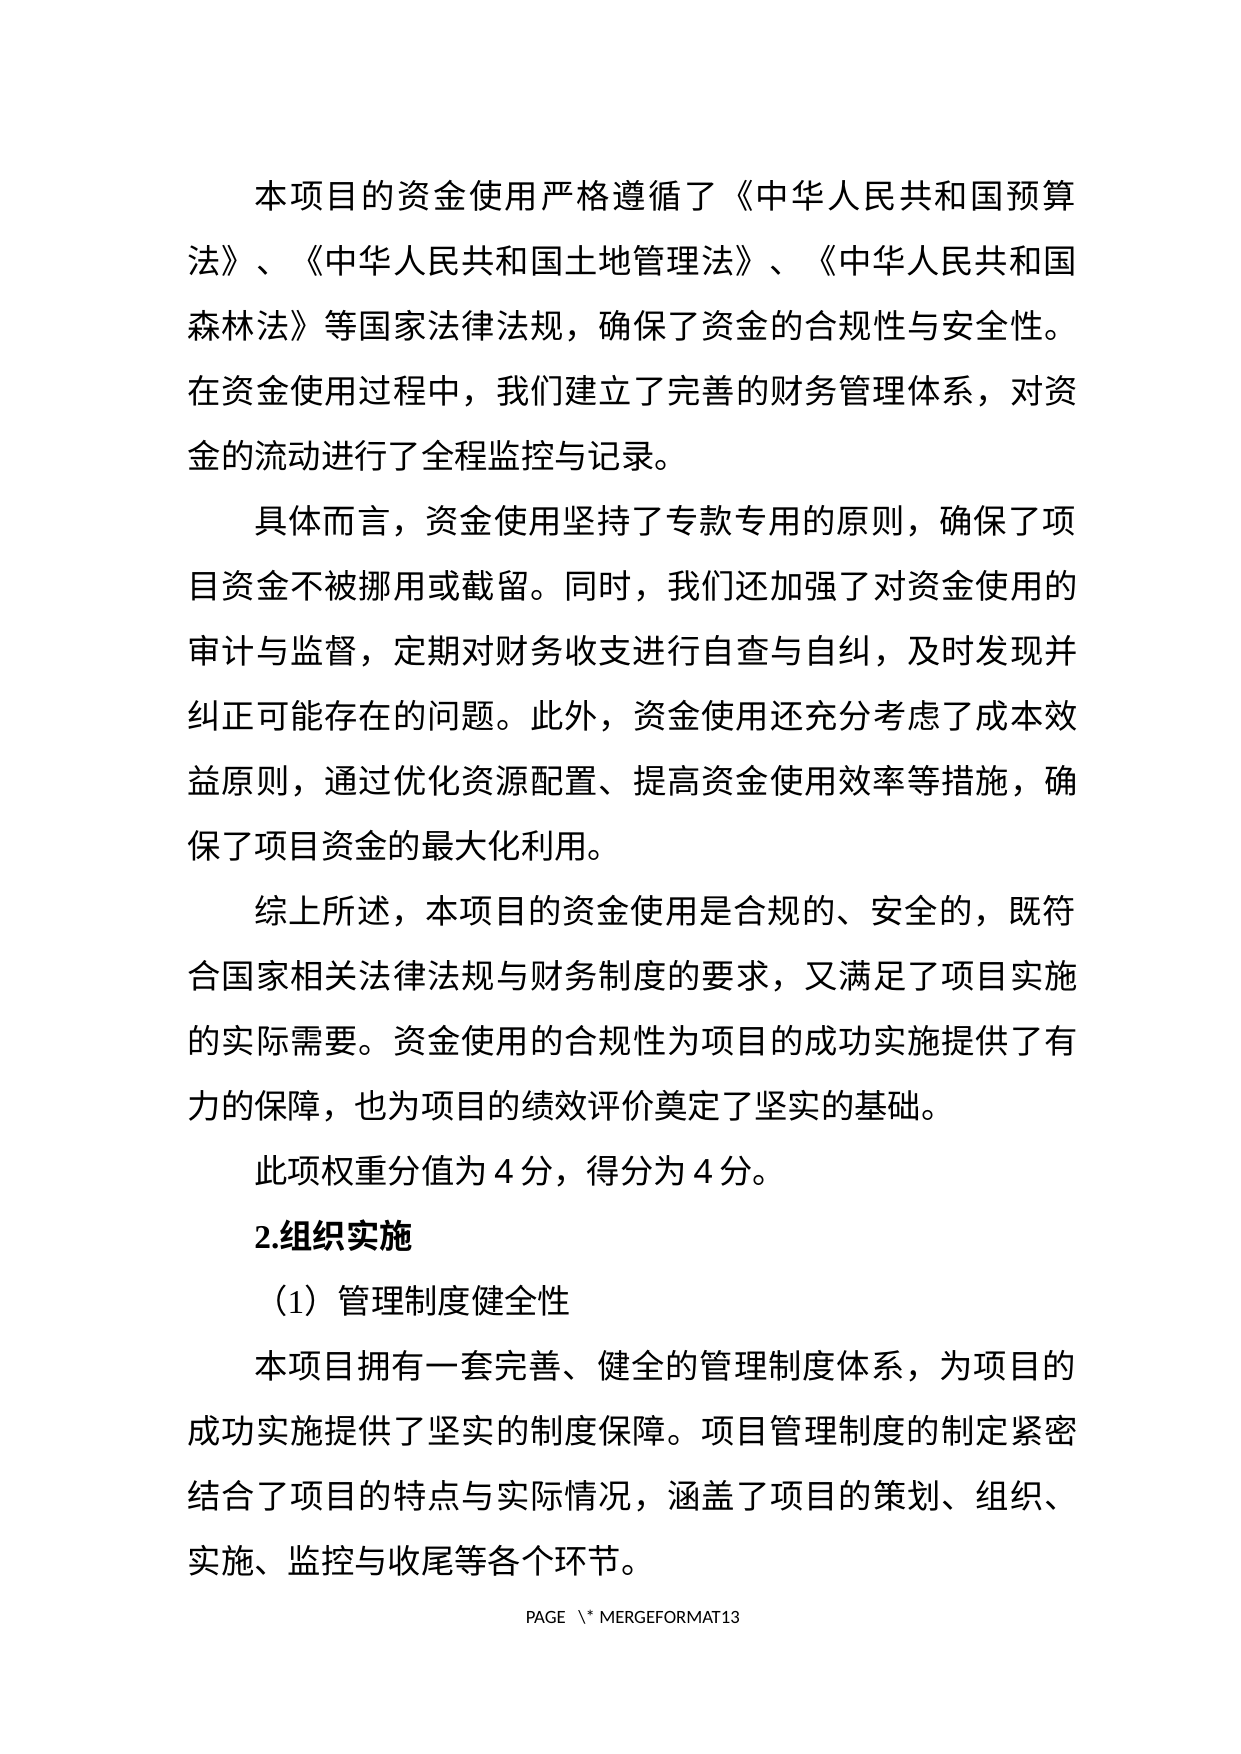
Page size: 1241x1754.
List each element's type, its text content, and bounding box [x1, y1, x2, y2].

text 2.组织实施 [187, 1202, 1078, 1267]
title 本项目拥有一套完善、健全的管理制度体系，为项目的成功实施提供了坚实的制度保障。项目管理制度的制定紧密结合了项目的特点与实际情况，涵盖了项目的策划、组织、实施、监控与收尾等各个环节。 [187, 1332, 1078, 1592]
title 具体而言，资金使用坚持了专款专用的原则，确保了项目资金不被挪用或截留。同时，我们还加强了对资金使用的审计与监督，定期对财务收支进行自查与自纠，及时发现并纠正可能存在的问题。此外，资金使用还充分考虑了成本效益原则，通过优化资源配置、提高资金使用效率等措施，确保了项目资金的最大化利用。 [187, 487, 1078, 877]
title 此项权重分值为4分，得分为4分。 [187, 1137, 1078, 1202]
title 综上所述，本项目的资金使用是合规的、安全的，既符合国家相关法律法规与财务制度的要求，又满足了项目实施的实际需要。资金使用的合规性为项目的成功实施提供了有力的保障，也为项目的绩效评价奠定了坚实的基础。 [187, 877, 1078, 1137]
title 本项目的资金使用严格遵循了《中华人民共和国预算法》、《中华人民共和国土地管理法》、《中华人民共和国森林法》等国家法律法规，确保了资金的合规性与安全性。在资金使用过程中，我们建立了完善的财务管理体系，对资金的流动进行了全程监控与记录。 [187, 162, 1078, 487]
text （1）管理制度健全性 [187, 1267, 1078, 1332]
